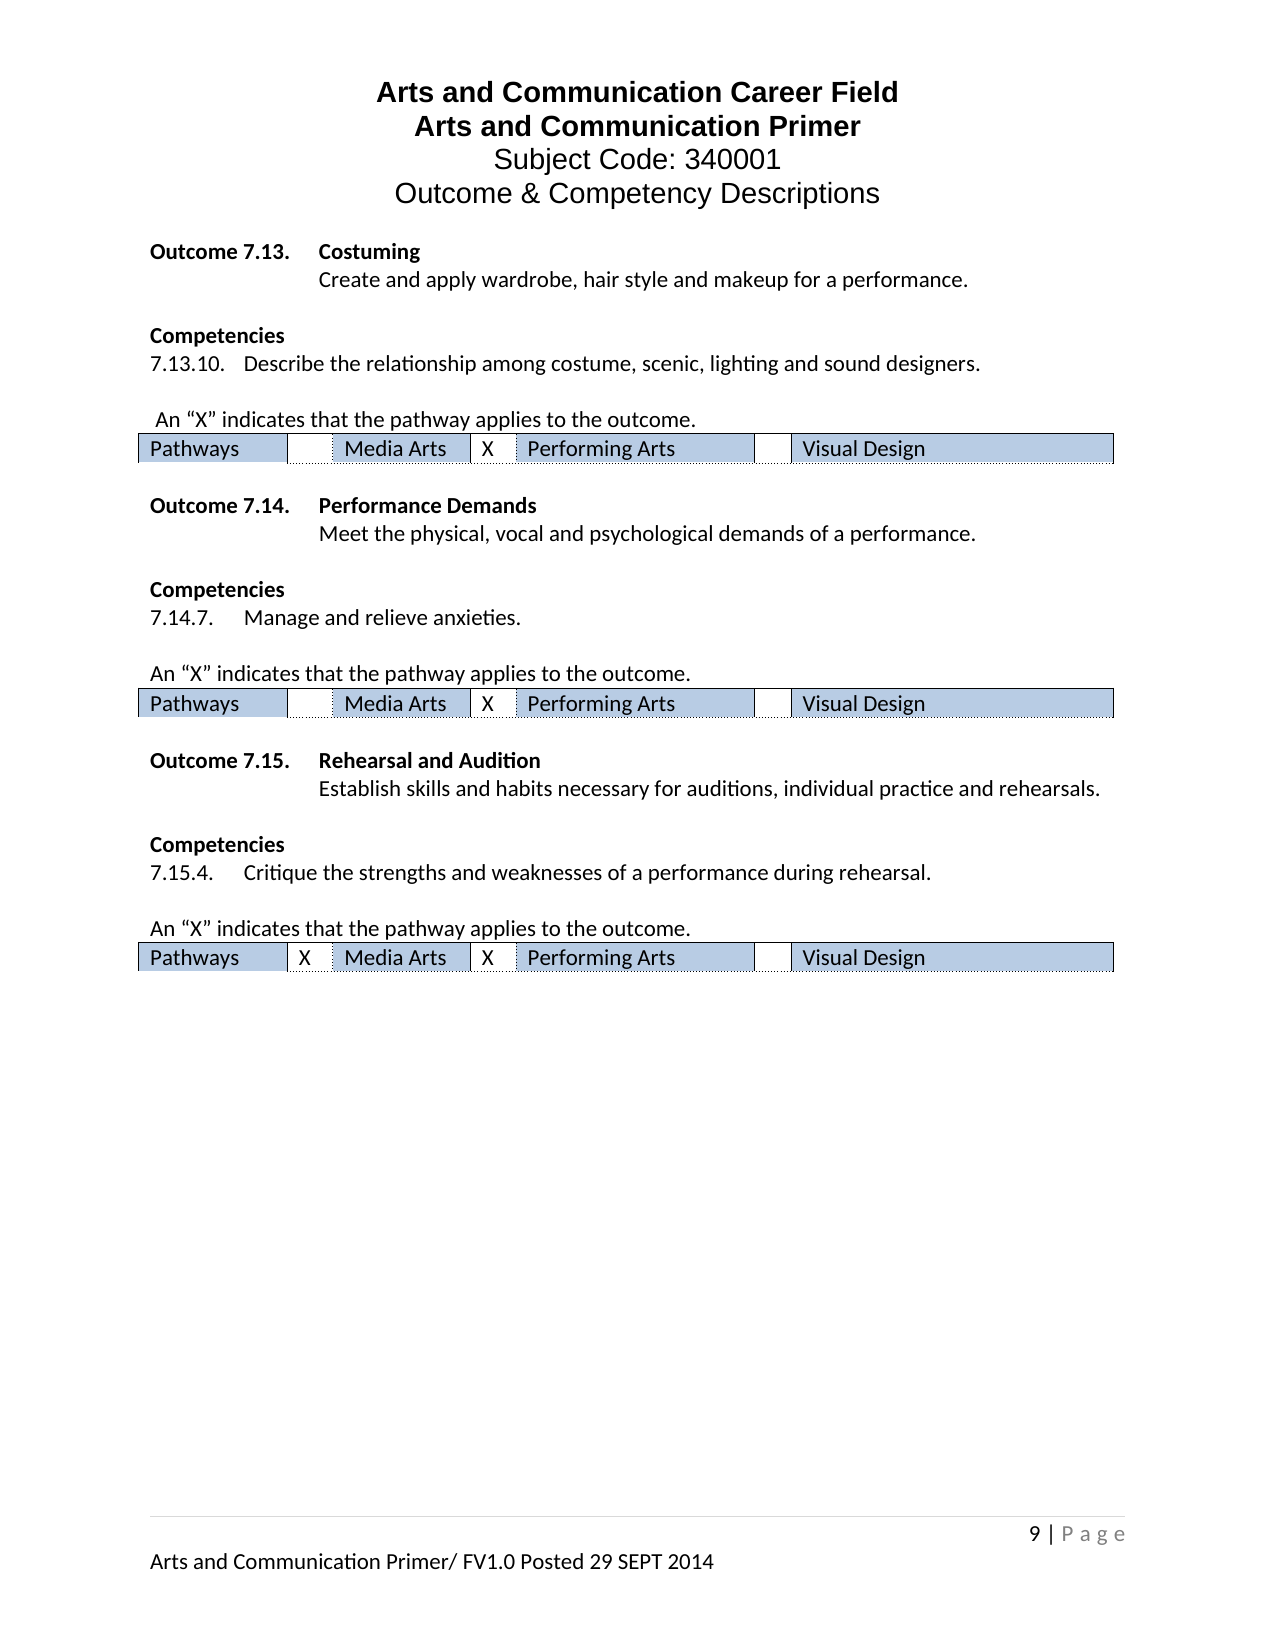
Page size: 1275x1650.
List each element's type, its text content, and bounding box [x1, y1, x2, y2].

text An “X” indicates that the pathway applies to the outcome. [150, 914, 1125, 942]
text Outcome 7.15. Rehearsal and Audition [150, 746, 1125, 774]
text Outcome 7.14. Performance Demands [150, 491, 1125, 519]
text Outcome 7.13. Costuming [150, 237, 1125, 265]
table_header Performing Arts [516, 689, 754, 717]
table_header Pathways [139, 434, 287, 462]
table_header Visual Design [792, 943, 1113, 971]
table_header [755, 943, 791, 971]
table_header Media Arts [333, 943, 470, 971]
text Competencies [150, 576, 1125, 603]
text 7.15.4. Critique the strengths and weaknesses of a performance during rehearsal. [150, 858, 1125, 886]
text Create and apply wardrobe, hair style and makeup for a performance. [244, 265, 1125, 293]
text Meet the physical, vocal and psychological demands of a performance. [244, 519, 1125, 547]
table_header X [471, 434, 516, 462]
text An “X” indicates that the pathway applies to the outcome. [150, 405, 1125, 433]
table_header [755, 434, 791, 462]
table_header [755, 689, 791, 717]
table_header [288, 434, 333, 462]
table_header Performing Arts [516, 943, 754, 971]
text Establish skills and habits necessary for auditions, individual practice and rehearsals. [244, 774, 1125, 802]
table_header Media Arts [333, 434, 470, 462]
text Competencies [150, 321, 1125, 349]
table_header Pathways [139, 943, 287, 971]
table_header Pathways [139, 689, 287, 717]
table_header [288, 689, 333, 717]
text An “X” indicates that the pathway applies to the outcome. [150, 659, 1125, 688]
table_header X [288, 943, 333, 971]
text 7.13.10. Describe the relationship among costume, scenic, lighting and sound designers. [150, 349, 1125, 377]
table_header X [471, 943, 516, 971]
text Competencies [150, 830, 1125, 858]
table_header Performing Arts [516, 434, 754, 462]
table_header Visual Design [792, 689, 1113, 717]
table_header Media Arts [333, 689, 470, 717]
text 7.14.7. Manage and relieve anxieties. [150, 603, 1125, 632]
table_header Visual Design [792, 434, 1113, 462]
table_header X [471, 689, 516, 717]
